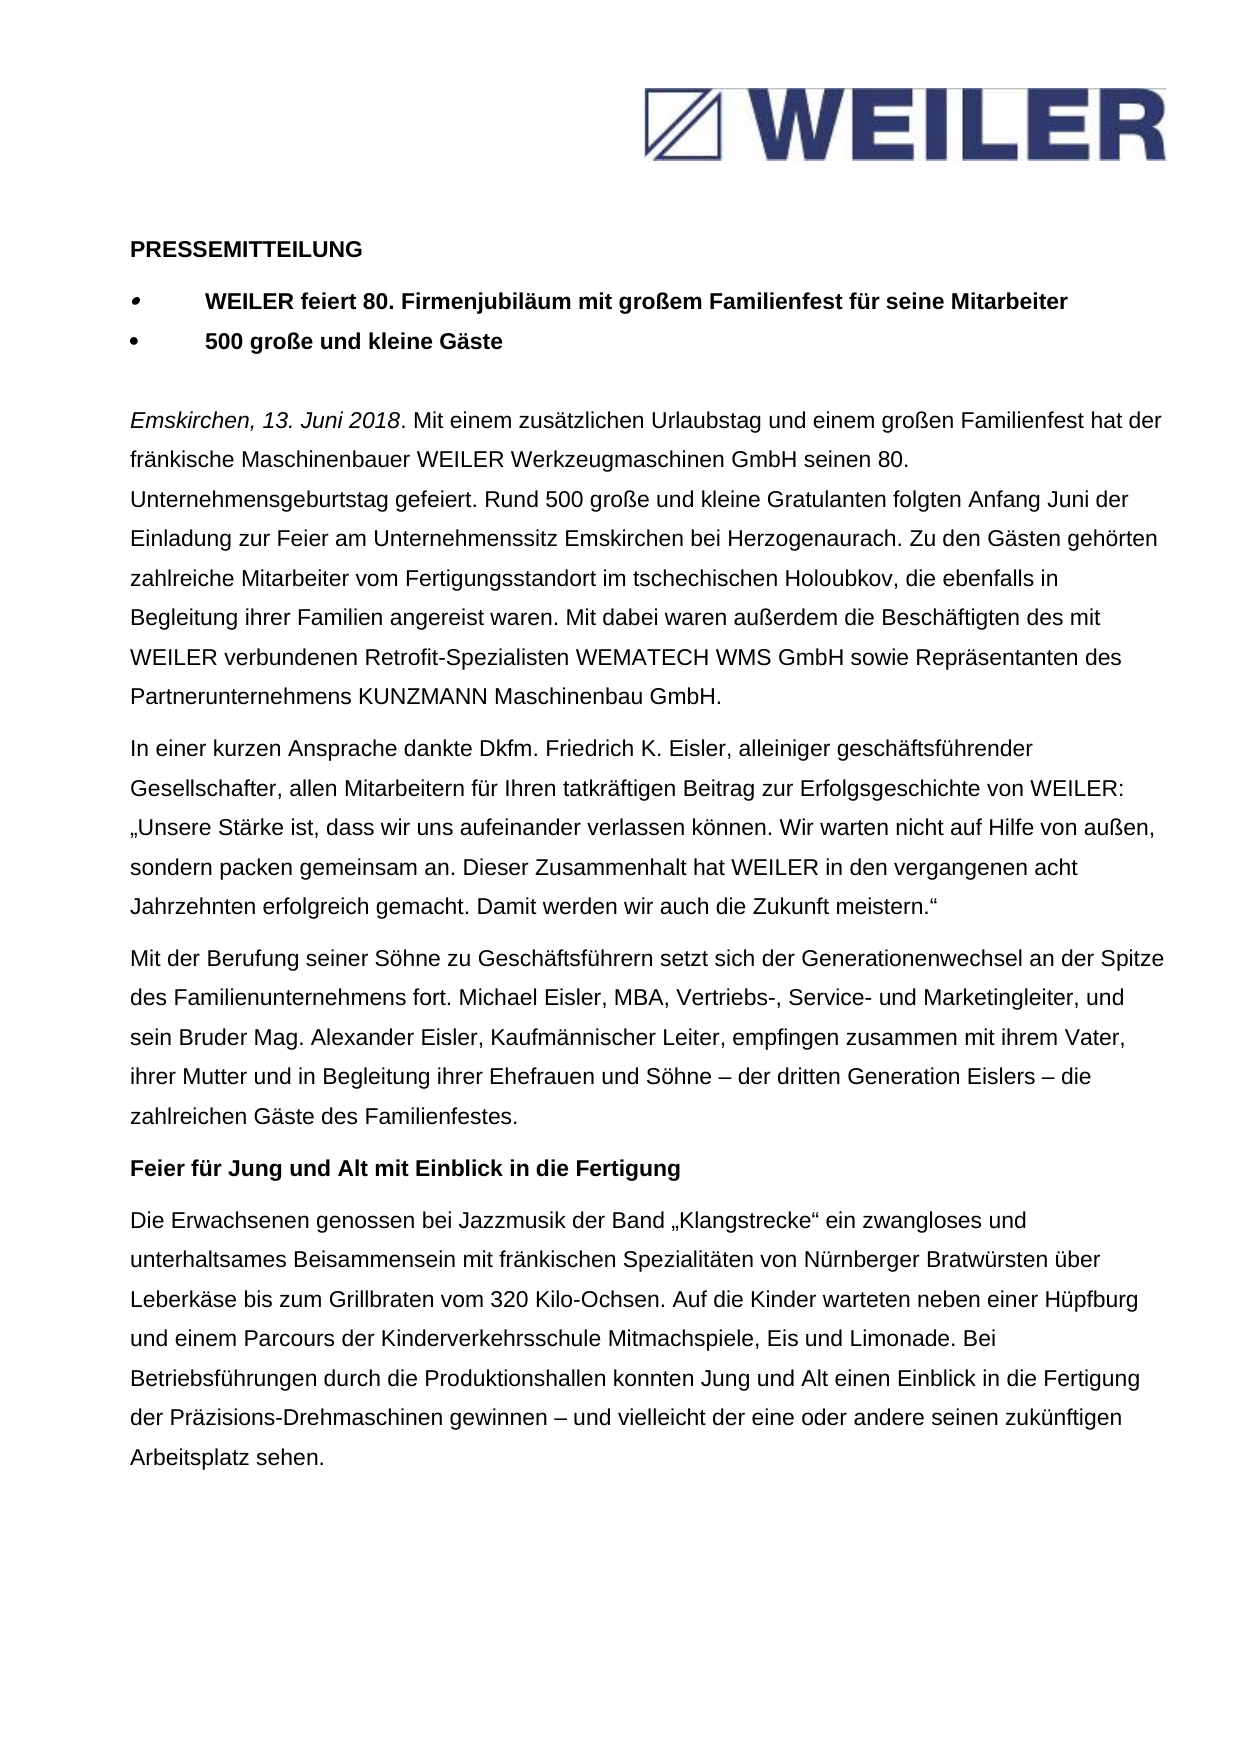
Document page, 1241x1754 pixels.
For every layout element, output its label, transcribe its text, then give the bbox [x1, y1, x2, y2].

text Feier für Jung und Alt mit Einblick in die Fertigung [130, 1155, 1167, 1181]
text Mit der Berufung seiner Söhne zu Geschäftsführern setzt sich der Generationenwechsel an der Spitze des Familienunternehmens fort. Michael Eisler, MBA, Vertriebs-, Service- und Marketingleiter, und sein Bruder Mag. Alexander Eisler, Kaufmännischer Leiter, empfingen zusammen mit ihrem Vater, ihrer Mutter und in Begleitung ihrer Ehefrauen und Söhne – der dritten Generation Eislers – die zahlreichen Gäste des Familienfestes. [130, 945, 1167, 1129]
list WEILER feiert 80. Firmenjubiläum mit großem Familienfest für seine Mitarbeiter [130, 288, 1167, 314]
text PRESSEMITTEILUNG [130, 236, 1167, 263]
text Die Erwachsenen genossen bei Jazzmusik der Band „Klangstrecke“ ein zwangloses und unterhaltsames Beisammensein mit fränkischen Spezialitäten von Nürnberger Bratwürsten über Leberkäse bis zum Grillbraten vom 320 Kilo-Ochsen. Auf die Kinder warteten neben einer Hüpfburg und einem Parcours der Kinderverkehrsschule Mitmachspiele, Eis und Limonade. Bei Betriebsführungen durch die Produktionshallen konnten Jung und Alt einen Einblick in die Fertigung der Präzisions-Drehmaschinen gewinnen – und vielleicht der eine oder andere seinen zukünftigen Arbeitsplatz sehen. [130, 1207, 1167, 1470]
text Emskirchen, 13. Juni 2018. Mit einem zusätzlichen Urlaubstag und einem großen Familienfest hat der fränkische Maschinenbauer WEILER Werkzeugmaschinen GmbH seinen 80. Unternehmensgeburtstag gefeiert. Rund 500 große und kleine Gratulanten folgten Anfang Juni der Einladung zur Feier am Unternehmenssitz Emskirchen bei Herzogenaurach. Zu den Gästen gehörten zahlreiche Mitarbeiter vom Fertigungsstandort im tschechischen Holoubkov, die ebenfalls in Begleitung ihrer Familien angereist waren. Mit dabei waren außerdem die Beschäftigten des mit WEILER verbundenen Retrofit-Spezialisten WEMATECH WMS GmbH sowie Repräsentanten des Partnerunternehmens KUNZMANN Maschinenbau GmbH. [130, 407, 1167, 709]
list 500 große und kleine Gäste [130, 328, 1167, 354]
text In einer kurzen Ansprache dankte Dkfm. Friedrich K. Eisler, alleiniger geschäftsführender Gesellschafter, allen Mitarbeitern für Ihren tatkräftigen Beitrag zur Erfolgsgeschichte von WEILER: „Unsere Stärke ist, dass wir uns aufeinander verlassen können. Wir warten nicht auf Hilfe von außen, sondern packen gemeinsam an. Dieser Zusammenhalt hat WEILER in den vergangenen acht Jahrzehnten erfolgreich gemacht. Damit werden wir auch die Zukunft meistern.“ [130, 735, 1167, 919]
picture [644, 88, 1167, 161]
